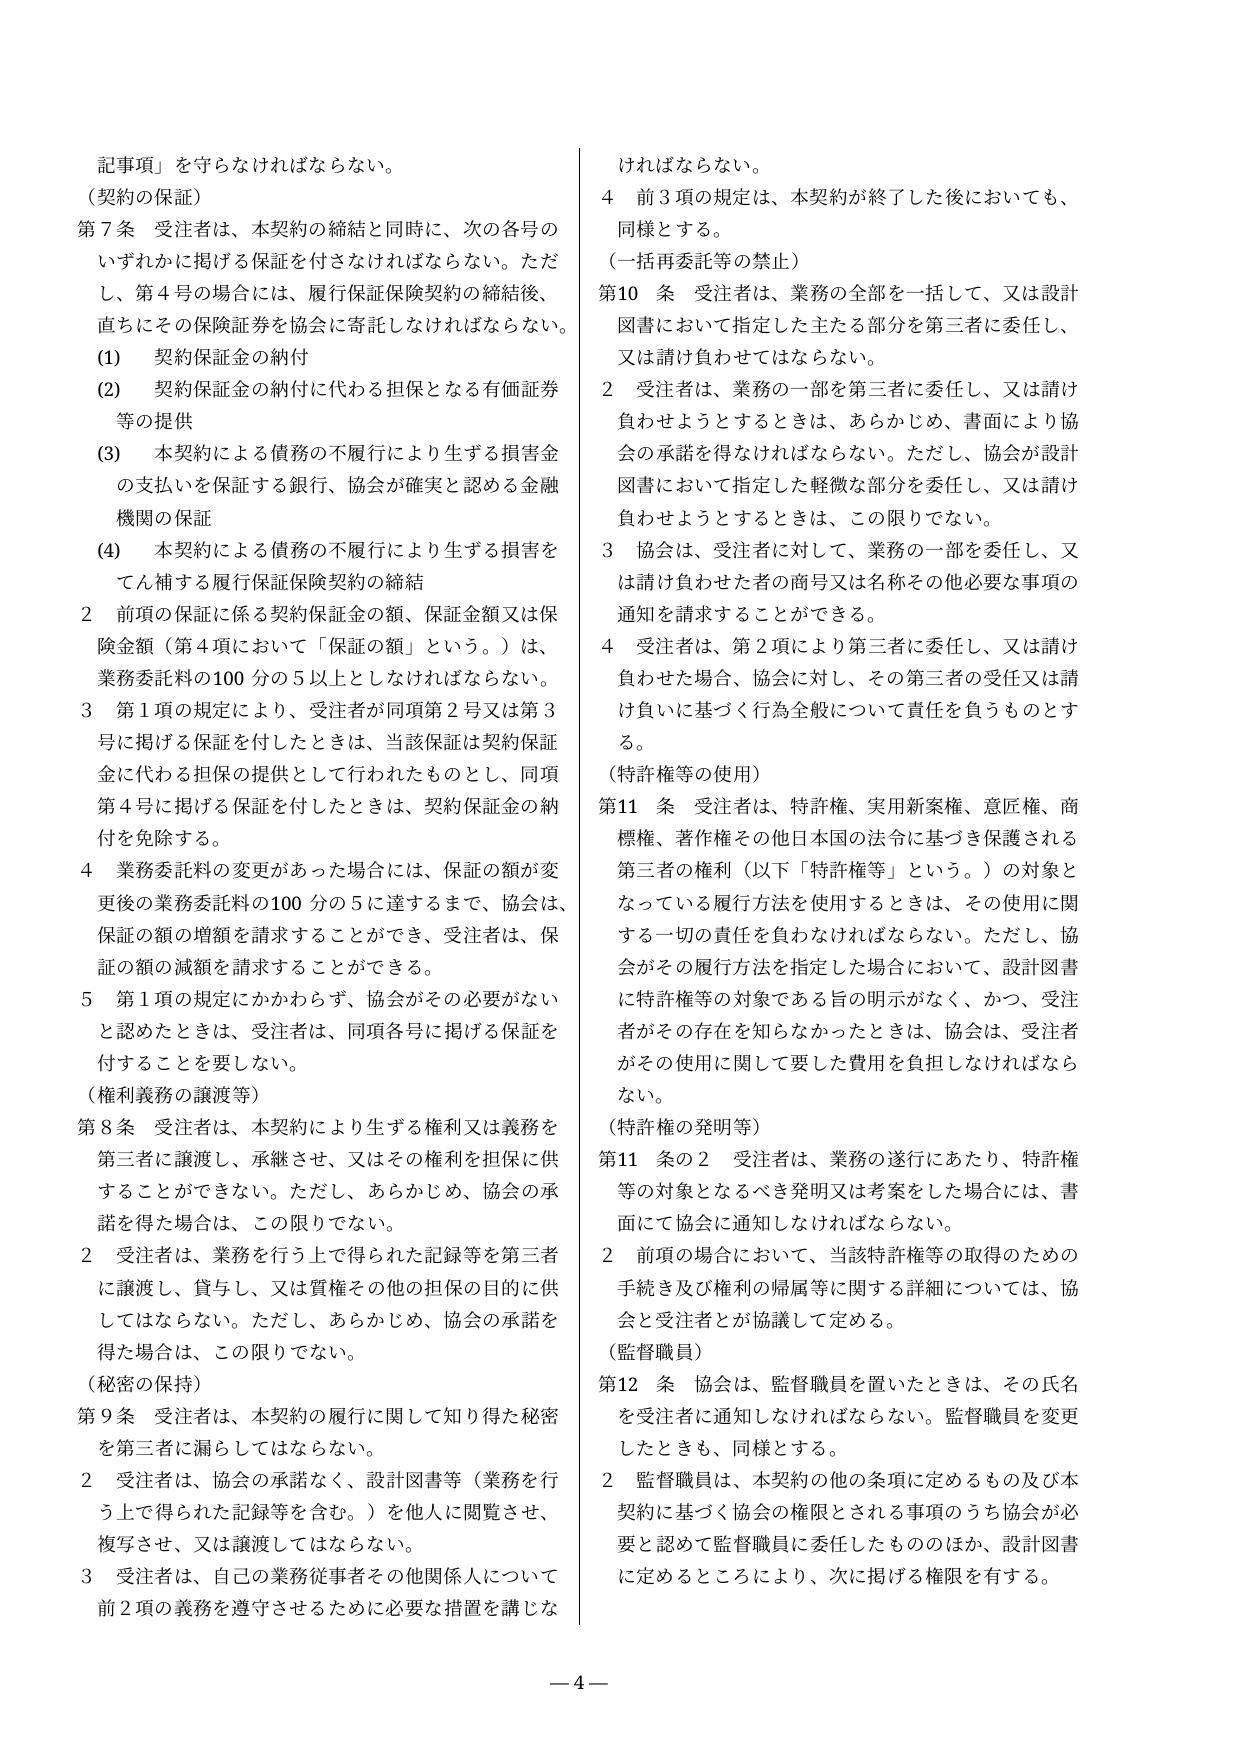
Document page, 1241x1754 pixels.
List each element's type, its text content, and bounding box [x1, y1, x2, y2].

text 第６条 受注者は、本契約による事務を処理するための個人情報の取扱いについては、別記「個人情報取扱特記事項」を守らなければならない。 [78, 148, 559, 180]
text ２ 前項の保証に係る契約保証金の額、保証金額又は保険金額（第４項において「保証の額」という。）は、業務委託料の100分の５以上としなければならない。 [78, 597, 559, 693]
text （特許権の発明等） [598, 1110, 1080, 1142]
text （監督職員） [598, 1335, 1080, 1367]
text （秘密の保持） [78, 1367, 559, 1399]
text ３ 受注者は、自己の業務従事者その他関係人について、前２項の義務を遵守させるために必要な措置を講じなければならない。 [78, 1559, 559, 1624]
text ５ 第１項の規定にかかわらず、協会がその必要がないと認めたときは、受注者は、同項各号に掲げる保証を付することを要しない。 [78, 982, 559, 1078]
text ３ 協会は、受注者に対して、業務の一部を委任し、又は請け負わせた者の商号又は名称その他必要な事項の通知を請求することができる。 [598, 533, 1080, 629]
text ３ 第１項の規定により、受注者が同項第２号又は第３号に掲げる保証を付したときは、当該保証は契約保証金に代わる担保の提供として行われたものとし、同項第４号に掲げる保証を付したときは、契約保証金の納付を免除する。 [78, 693, 559, 854]
text （権利義務の譲渡等） [78, 1078, 559, 1110]
text ３ 受注者は、自己の業務従事者その他関係人について、前２項の義務を遵守させるために必要な措置を講じなければならない。 [598, 148, 1080, 180]
text ２ 受注者は、業務を行う上で得られた記録等を第三者に譲渡し、貸与し、又は質権その他の担保の目的に供してはならない。ただし、あらかじめ、協会の承諾を得た場合は、この限りでない。 [78, 1239, 559, 1367]
text (1) 契約保証金の納付 [97, 340, 559, 372]
text ２ 受注者は、協会の承諾なく、設計図書等（業務を行う上で得られた記録等を含む。）を他人に閲覧させ、複写させ、又は譲渡してはならない。 [78, 1463, 559, 1559]
text 第12条 協会は、監督職員を置いたときは、その氏名を受注者に通知しなければならない。監督職員を変更したときも、同様とする。 [598, 1367, 1080, 1463]
text 第９条 受注者は、本契約の履行に関して知り得た秘密を第三者に漏らしてはならない。 [78, 1399, 559, 1463]
text 第８条 受注者は、本契約により生ずる権利又は義務を第三者に譲渡し、承継させ、又はその権利を担保に供することができない。ただし、あらかじめ、協会の承諾を得た場合は、この限りでない。 [78, 1110, 559, 1239]
text 第７条 受注者は、本契約の締結と同時に、次の各号のいずれかに掲げる保証を付さなければならない。ただし、第４号の場合には、履行保証保険契約の締結後、直ちにその保険証券を協会に寄託しなければならない。 [78, 212, 559, 340]
text （一括再委託等の禁止） [598, 244, 1080, 276]
text ２ 監督職員は、本契約の他の条項に定めるもの及び本契約に基づく協会の権限とされる事項のうち協会が必要と認めて監督職員に委任したもののほか、設計図書に定めるところにより、次に掲げる権限を有する。 [598, 1463, 1080, 1592]
text （契約の保証） [78, 180, 559, 212]
text ２ 前項の場合において、当該特許権等の取得のための手続き及び権利の帰属等に関する詳細については、協会と受注者とが協議して定める。 [598, 1239, 1080, 1335]
text (2) 契約保証金の納付に代わる担保となる有価証券等の提供 [97, 372, 559, 437]
text ４ 受注者は、第２項により第三者に委任し、又は請け負わせた場合、協会に対し、その第三者の受任又は請け負いに基づく行為全般について責任を負うものとする。 [598, 629, 1080, 757]
text 第10条 受注者は、業務の全部を一括して、又は設計図書において指定した主たる部分を第三者に委任し、又は請け負わせてはならない。 [598, 276, 1080, 372]
text ４ 前３項の規定は、本契約が終了した後においても、同様とする。 [598, 180, 1080, 244]
text ４ 業務委託料の変更があった場合には、保証の額が変更後の業務委託料の100分の５に達するまで、協会は、保証の額の増額を請求することができ、受注者は、保証の額の減額を請求することができる。 [78, 854, 559, 982]
text (3) 本契約による債務の不履行により生ずる損害金の支払いを保証する銀行、協会が確実と認める金融機関の保証 [97, 437, 559, 533]
text （特許権等の使用） [598, 757, 1080, 789]
text 第11条の２ 受注者は、業務の遂行にあたり、特許権等の対象となるべき発明又は考案をした場合には、書面にて協会に通知しなければならない。 [598, 1142, 1080, 1239]
text (4) 本契約による債務の不履行により生ずる損害をてん補する履行保証保険契約の締結 [97, 533, 559, 597]
text 第11条 受注者は、特許権、実用新案権、意匠権、商標権、著作権その他日本国の法令に基づき保護される第三者の権利（以下「特許権等」という。）の対象となっている履行方法を使用するときは、その使用に関する一切の責任を負わなければならない。ただし、協会がその履行方法を指定した場合において、設計図書に特許権等の対象である旨の明示がなく、かつ、受注者がその存在を知らなかったときは、協会は、受注者がその使用に関して要した費用を負担しなければならない。 [598, 789, 1080, 1110]
text ２ 受注者は、業務の一部を第三者に委任し、又は請け負わせようとするときは、あらかじめ、書面により協会の承諾を得なければならない。ただし、協会が設計図書において指定した軽微な部分を委任し、又は請け負わせようとするときは、この限りでない。 [598, 372, 1080, 533]
